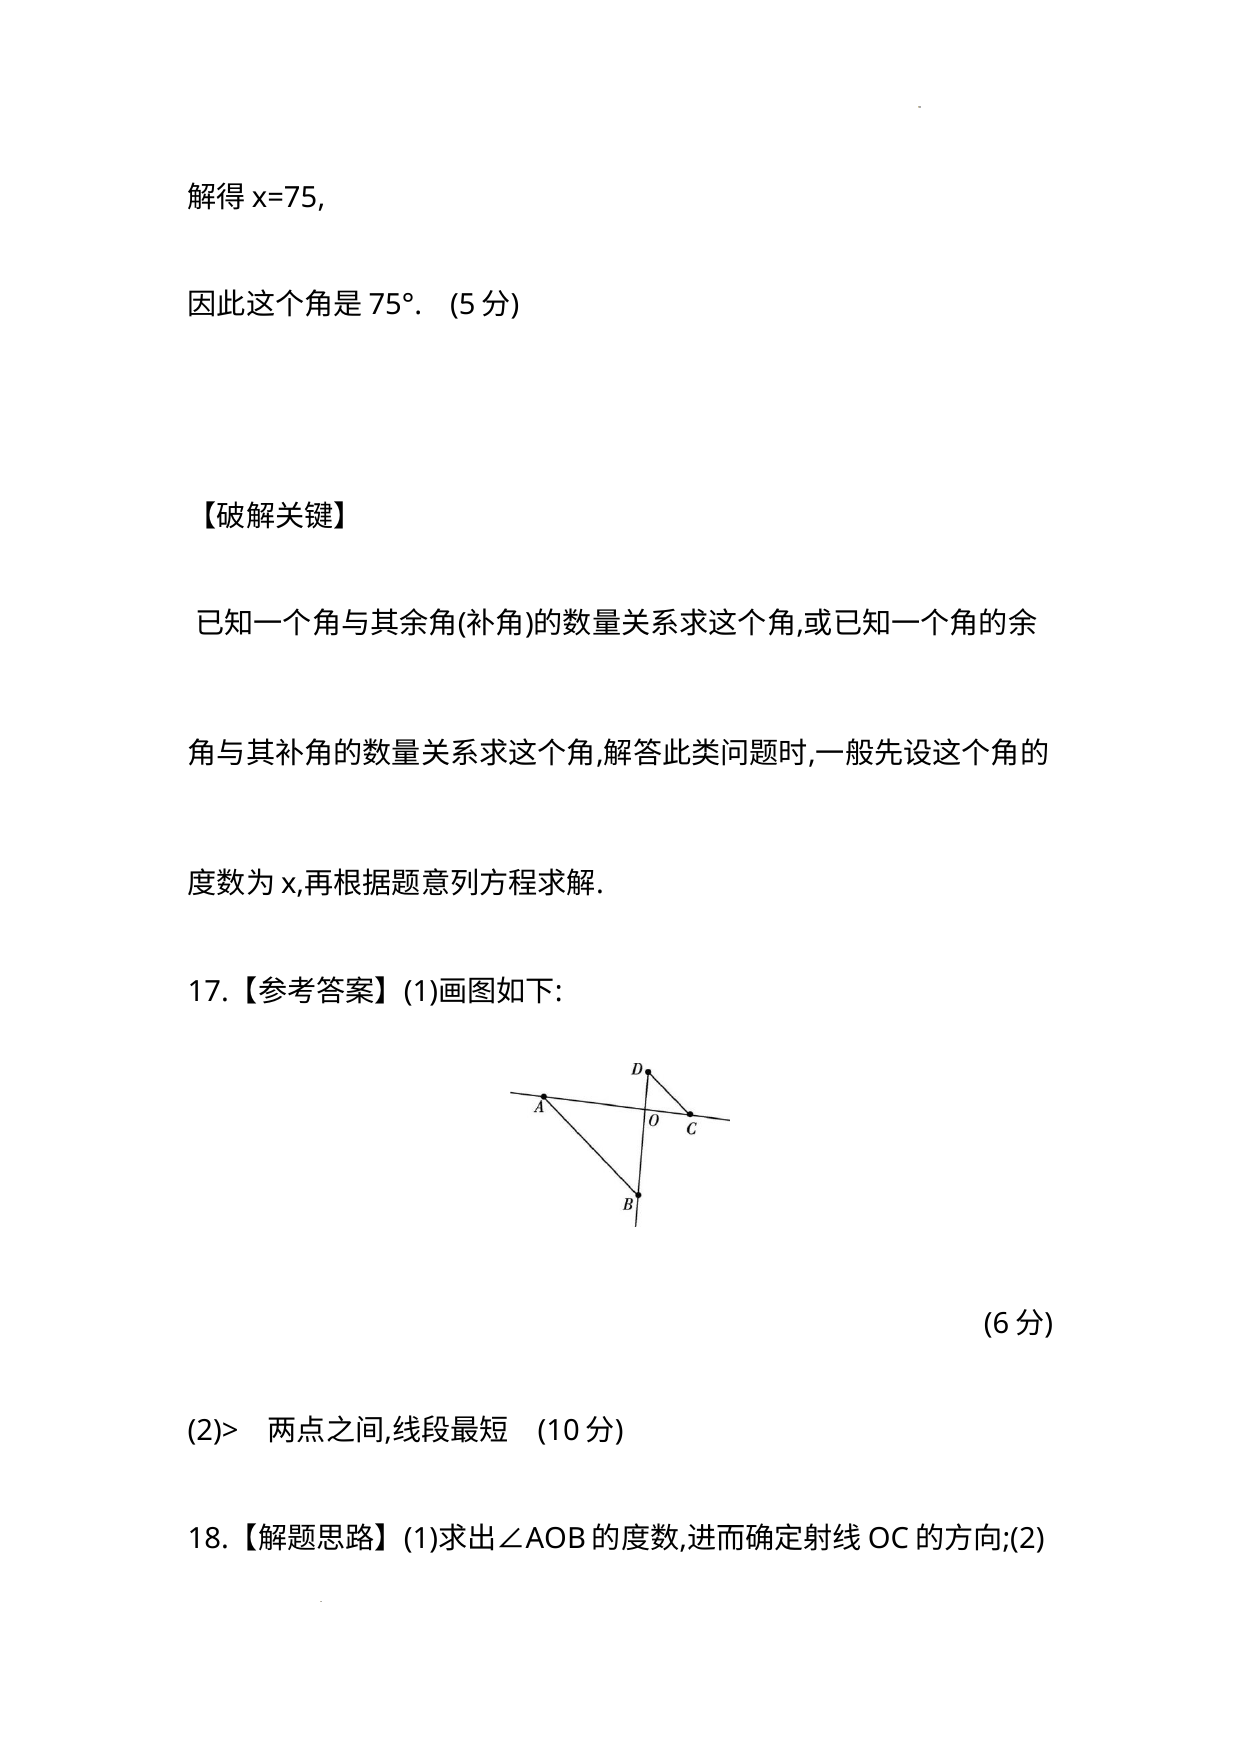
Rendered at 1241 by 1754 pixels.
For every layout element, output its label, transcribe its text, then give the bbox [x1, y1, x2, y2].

text 因此这个角是75°. (5分) [187, 269, 1053, 334]
picture [510, 1063, 730, 1227]
text (2)> 两点之间,线段最短 (10分) [187, 1396, 1053, 1461]
text 17.【参考答案】(1)画图如下: [187, 956, 1053, 1021]
text 解得x=75, [187, 162, 1053, 227]
text (6分) [187, 1288, 1053, 1353]
text 【破解关键】 [187, 481, 1053, 546]
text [187, 1503, 1053, 1568]
text 已知一个角与其余角(补角)的数量关系求这个角,或已知一个角的余角与其补角的数量关系求这个角,解答此类问题时,一般先设这个角的度数为x,再根据题意列方程求解. [187, 589, 1053, 914]
